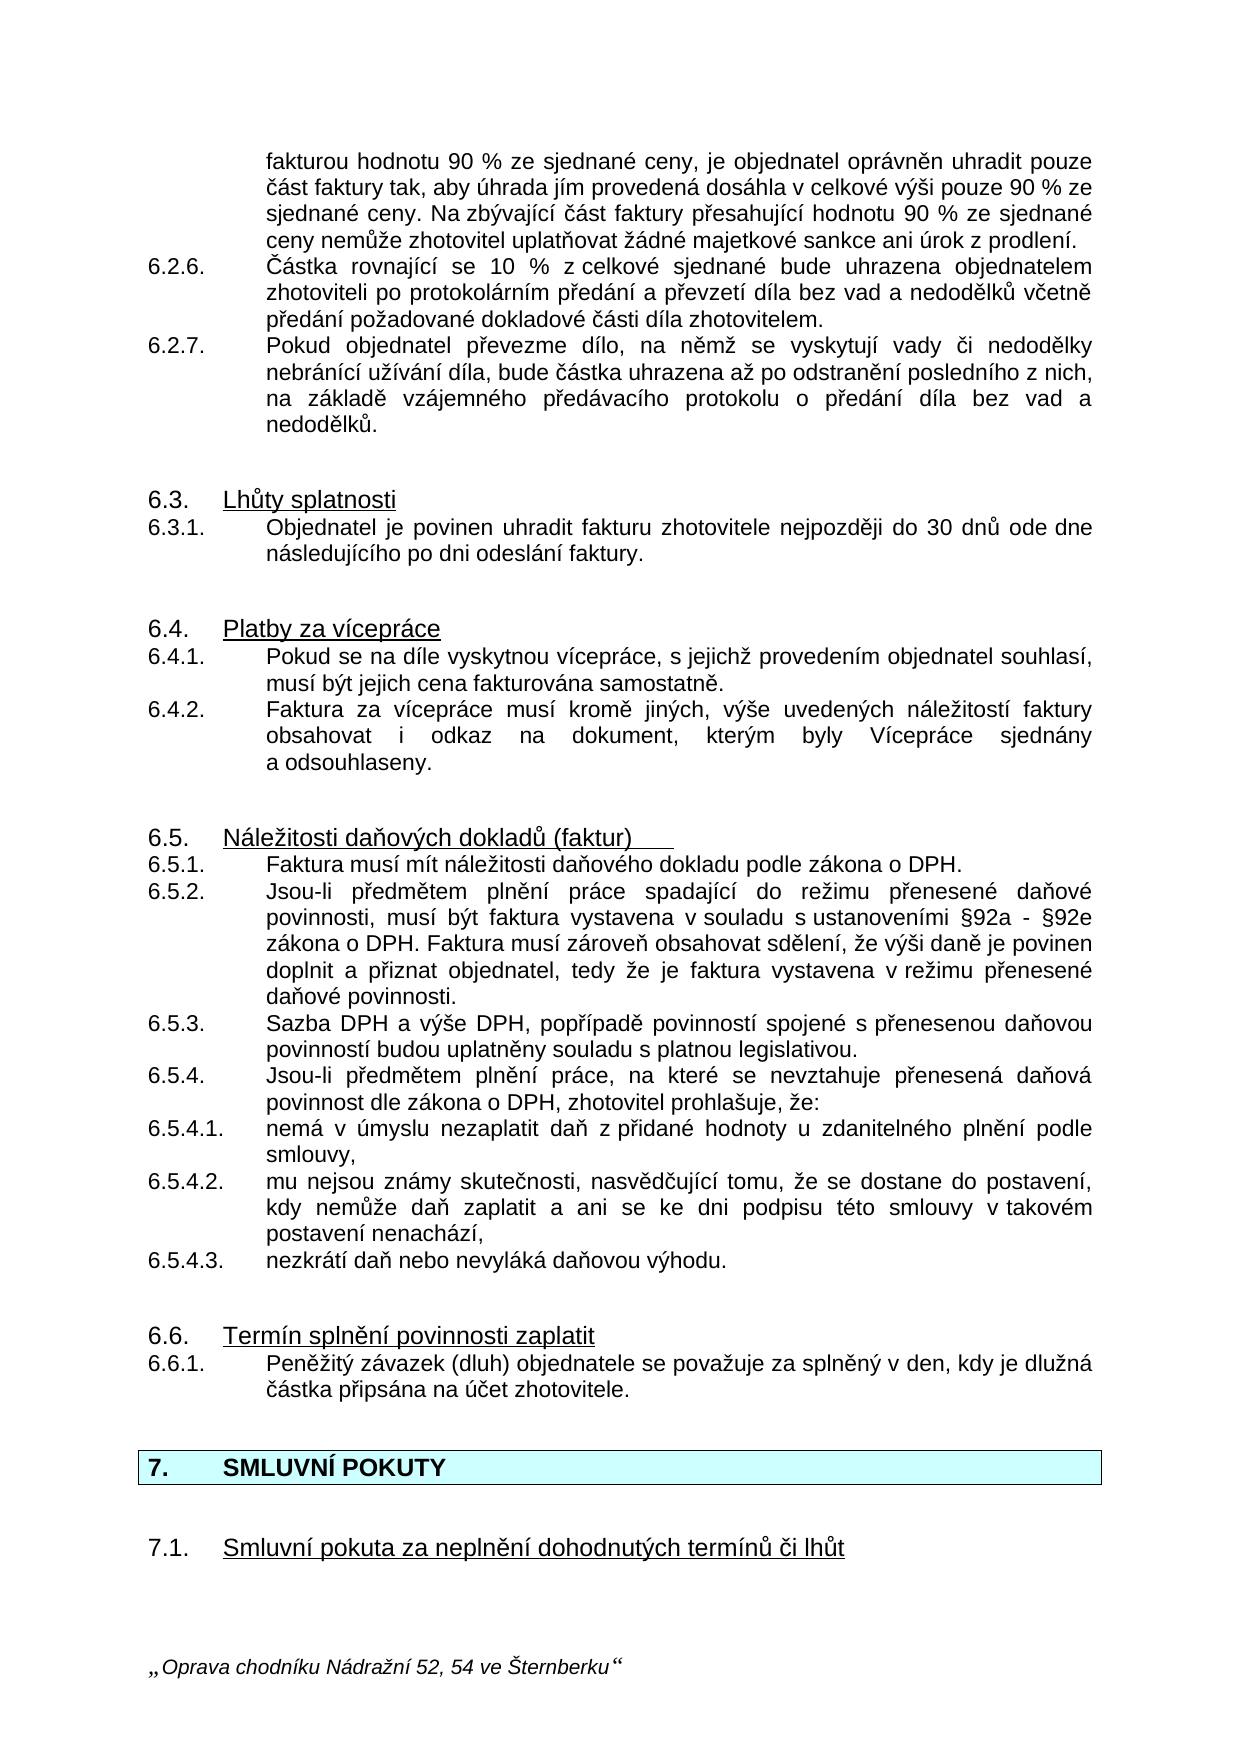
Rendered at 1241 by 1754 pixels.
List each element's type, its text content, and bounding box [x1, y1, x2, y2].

list Objednatel je povinen uhradit fakturu zhotovitele nejpozději do 30 dnů ode dne následujícího po dni odeslání faktury. [148, 514, 1093, 567]
list Termín splnění povinnosti zaplatit [148, 1321, 1093, 1349]
list Náležitosti daňových dokladů (faktur) [148, 823, 1093, 851]
list Částka rovnající se 10 % z celkové sjednané bude uhrazena objednatelem zhotoviteli po protokolárním předání a převzetí díla bez vad a nedodělků včetně předání požadované dokladové části díla zhotovitelem. [148, 253, 1093, 332]
list mu nejsou známy skutečnosti, nasvědčující tomu, že se dostane do postavení, kdy nemůže daň zaplatit a ani se ke dni podpisu této smlouvy v takovém postavení nenachází, [148, 1168, 1093, 1247]
list Lhůty splatnosti [148, 485, 1093, 514]
list Pokud se na díle vyskytnou vícepráce, s jejichž provedením objednatel souhlasí, musí být jejich cena fakturována samostatně. [148, 643, 1093, 696]
list Jsou-li předmětem plnění práce spadající do režimu přenesené daňové povinnosti, musí být faktura vystavena v souladu s ustanoveními §92a - §92e zákona o DPH. Faktura musí zároveň obsahovat sdělení, že výši daně je povinen doplnit a přiznat objednatel, tedy že je faktura vystavena v režimu přenesené daňové povinnosti. [148, 878, 1093, 1009]
list nezkrátí daň nebo nevyláká daňovou výhodu. [148, 1247, 1093, 1273]
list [148, 148, 1093, 253]
list Jsou-li předmětem plnění práce, na které se nevztahuje přenesená daňová povinnost dle zákona o DPH, zhotovitel prohlašuje, že: [148, 1062, 1093, 1115]
list nemá v úmyslu nezaplatit daň z přidané hodnoty u zdanitelného plnění podle smlouvy, [148, 1115, 1093, 1168]
list Platby za vícepráce [148, 614, 1093, 643]
list smluvní pokuty [139, 1451, 1101, 1484]
list Faktura za vícepráce musí kromě jiných, výše uvedených náležitostí faktury obsahovat i odkaz na dokument, kterým byly Vícepráce sjednány a odsouhlaseny. [148, 696, 1093, 775]
list Pokud objednatel převezme dílo, na němž se vyskytují vady či nedodělky nebránící užívání díla, bude částka uhrazena až po odstranění posledního z nich, na základě vzájemného předávacího protokolu o předání díla bez vad a nedodělků. [148, 332, 1093, 437]
list Faktura musí mít náležitosti daňového dokladu podle zákona o DPH. [148, 851, 1093, 878]
list Smluvní pokuta za neplnění dohodnutých termínů či lhůt [148, 1533, 1093, 1561]
list Sazba DPH a výše DPH, popřípadě povinností spojené s přenesenou daňovou povinností budou uplatněny souladu s platnou legislativou. [148, 1009, 1093, 1062]
list Peněžitý závazek (dluh) objednatele se považuje za splněný v den, kdy je dlužná částka připsána na účet zhotovitele. [148, 1349, 1093, 1402]
